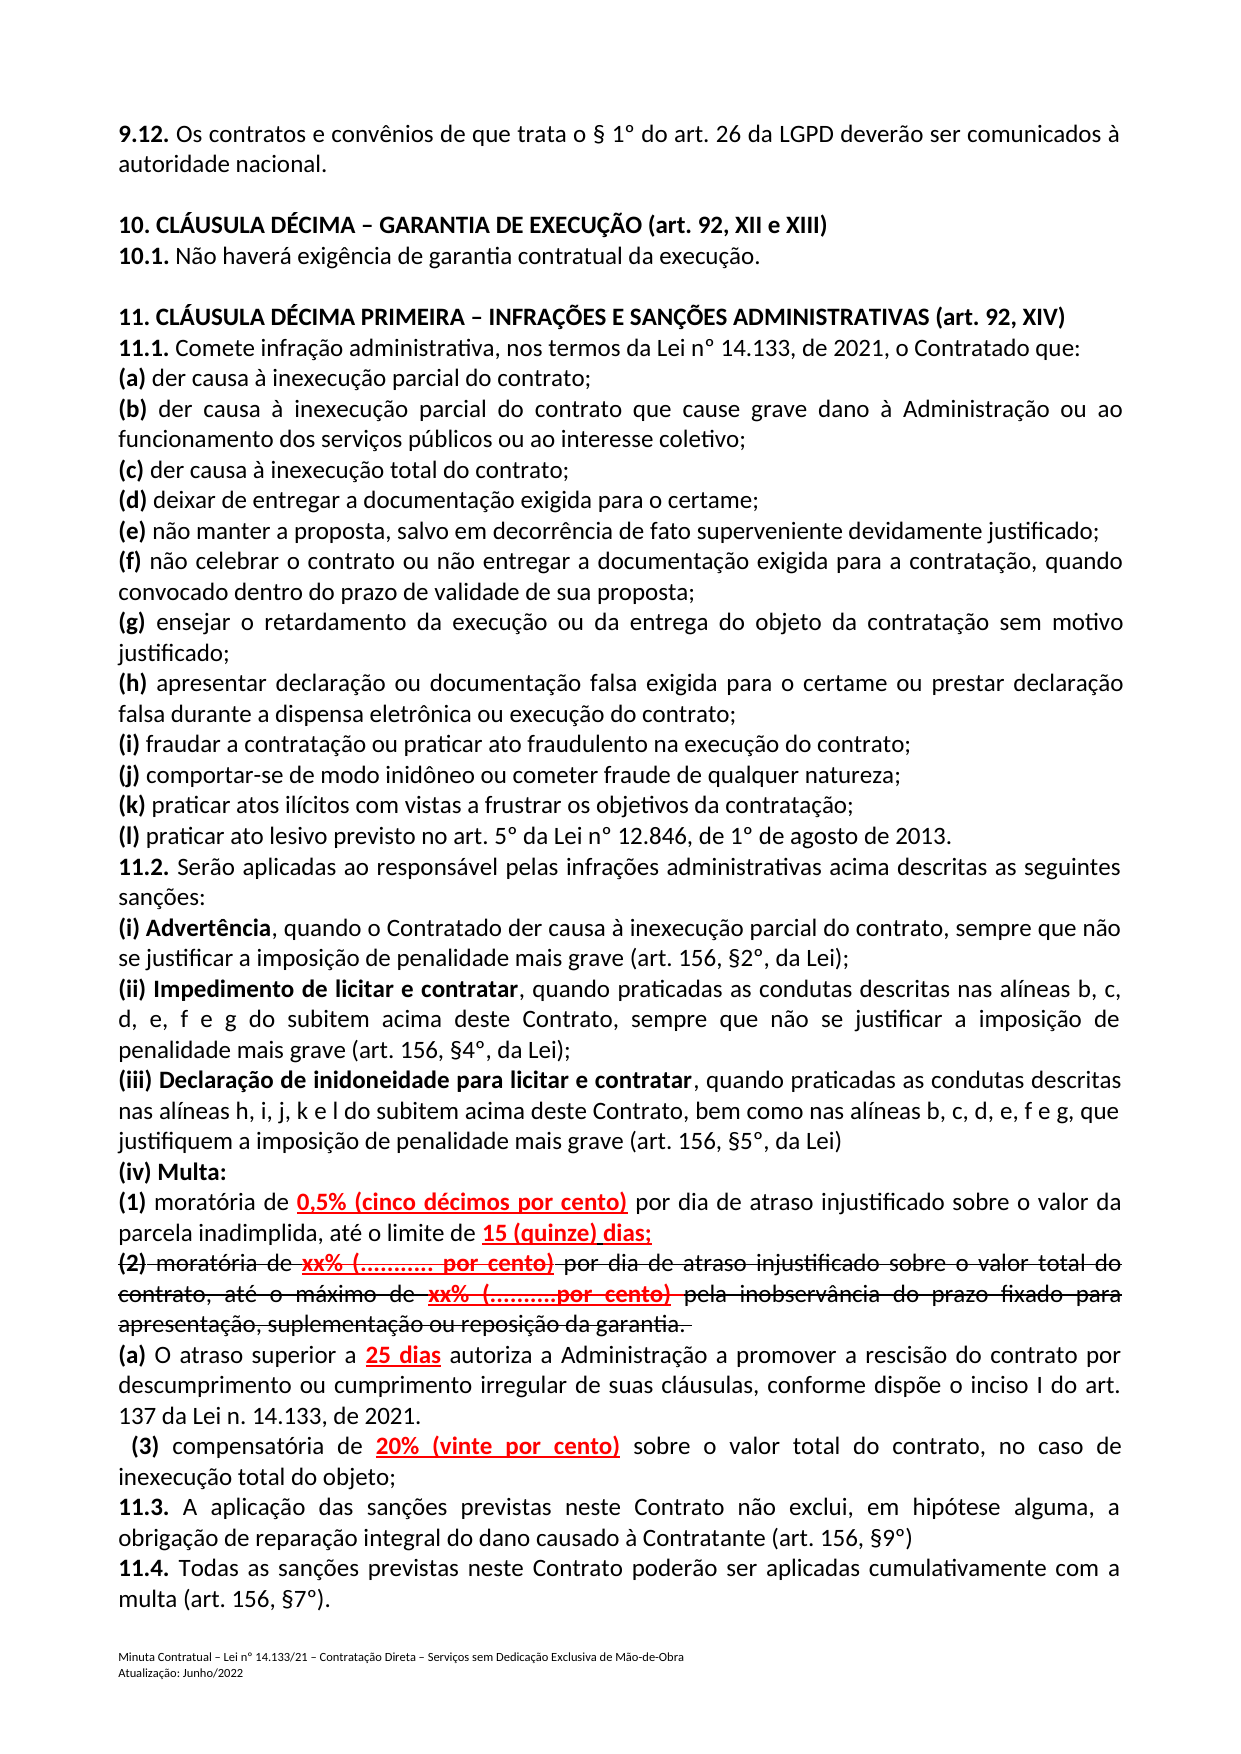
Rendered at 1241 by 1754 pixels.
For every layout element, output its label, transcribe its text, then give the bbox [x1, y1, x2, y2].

list (c) der causa à inexecução total do contrato; [118, 454, 1125, 484]
text (3) compensatória de 20% (vinte por cento) sobre o valor total do contrato, no caso de inexecução total do objeto; [118, 1431, 1122, 1492]
list (i) fraudar a contratação ou praticar ato fraudulento na execução do contrato; [118, 728, 1125, 759]
text 11.1. Comete infração administrativa, nos termos da Lei nº 14.133, de 2021, o Contratado que: [118, 332, 1122, 362]
list (b) der causa à inexecução parcial do contrato que cause grave dano à Administração ou ao funcionamento dos serviços públicos ou ao interesse coletivo; [118, 393, 1125, 454]
text 10.1. Não haverá exigência de garantia contratual da execução. [118, 240, 1122, 271]
text (2) moratória de xx% (........... por cento) por dia de atraso injustificado sobre o valor total do contrato, até o máximo de xx% (..........por cento) pela inobservância do prazo fixado para apresentação, suplementação ou reposição da garantia. [118, 1296, 1122, 1339]
text (iv) Multa: [118, 1156, 1122, 1186]
text (2) moratória de xx% (........... por cento) por dia de atraso injustificado sobre o valor total do contrato, até o máximo de xx% (..........por cento) pela inobservância do prazo fixado para apresentação, suplementação ou reposição da garantia. [118, 1265, 1122, 1294]
text 9.12. Os contratos e convênios de que trata o § 1º do art. 26 da LGPD deverão ser comunicados à autoridade nacional. [118, 118, 1122, 179]
list 11. CLÁUSULA DÉCIMA PRIMEIRA – INFRAÇÕES E SANÇÕES ADMINISTRATIVAS (art. 92, XIV) [118, 301, 1122, 332]
list (e) não manter a proposta, salvo em decorrência de fato superveniente devidamente justificado; [118, 515, 1125, 545]
list (k) praticar atos ilícitos com vistas a frustrar os objetivos da contratação; [118, 789, 1125, 820]
list (g) ensejar o retardamento da execução ou da entrega do objeto da contratação sem motivo justificado; [118, 606, 1125, 667]
text (a) O atraso superior a 25 dias autoriza a Administração a promover a rescisão do contrato por descumprimento ou cumprimento irregular de suas cláusulas, conforme dispõe o inciso I do art. 137 da Lei n. 14.133, de 2021. [118, 1339, 1122, 1431]
text (1) moratória de 0,5% (cinco décimos por cento) por dia de atraso injustificado sobre o valor da parcela inadimplida, até o limite de 15 (quinze) dias; [118, 1186, 1122, 1247]
list (d) deixar de entregar a documentação exigida para o certame; [118, 484, 1125, 515]
text (i) Advertência, quando o Contratado der causa à inexecução parcial do contrato, sempre que não se justificar a imposição de penalidade mais grave (art. 156, §2º, da Lei); [118, 912, 1122, 973]
list (l) praticar ato lesivo previsto no art. 5º da Lei nº 12.846, de 1º de agosto de 2013. [118, 820, 1125, 851]
text 11.3. A aplicação das sanções previstas neste Contrato não exclui, em hipótese alguma, a obrigação de reparação integral do dano causado à Contratante (art. 156, §9º) [118, 1492, 1122, 1553]
text (2) moratória de xx% (........... por cento) por dia de atraso injustificado sobre o valor total do contrato, até o máximo de xx% (..........por cento) pela inobservância do prazo fixado para apresentação, suplementação ou reposição da garantia. [118, 1247, 1122, 1264]
text (iii) Declaração de inidoneidade para licitar e contratar, quando praticadas as condutas descritas nas alíneas h, i, j, k e l do subitem acima deste Contrato, bem como nas alíneas b, c, d, e, f e g, que justifiquem a imposição de penalidade mais grave (art. 156, §5º, da Lei) [118, 1064, 1122, 1156]
text 11.2. Serão aplicadas ao responsável pelas infrações administrativas acima descritas as seguintes sanções: [118, 851, 1122, 912]
list (f) não celebrar o contrato ou não entregar a documentação exigida para a contratação, quando convocado dentro do prazo de validade de sua proposta; [118, 545, 1125, 606]
list (j) comportar-se de modo inidôneo ou cometer fraude de qualquer natureza; [118, 759, 1125, 789]
list 10. CLÁUSULA DÉCIMA – GARANTIA DE EXECUÇÃO (art. 92, XII e XIII) [118, 210, 1122, 240]
list (h) apresentar declaração ou documentação falsa exigida para o certame ou prestar declaração falsa durante a dispensa eletrônica ou execução do contrato; [118, 667, 1125, 728]
text (ii) Impedimento de licitar e contratar, quando praticadas as condutas descritas nas alíneas b, c, d, e, f e g do subitem acima deste Contrato, sempre que não se justificar a imposição de penalidade mais grave (art. 156, §4º, da Lei); [118, 973, 1122, 1064]
text 11.4. Todas as sanções previstas neste Contrato poderão ser aplicadas cumulativamente com a multa (art. 156, §7º). [118, 1553, 1122, 1614]
list (a) der causa à inexecução parcial do contrato; [118, 362, 1125, 393]
